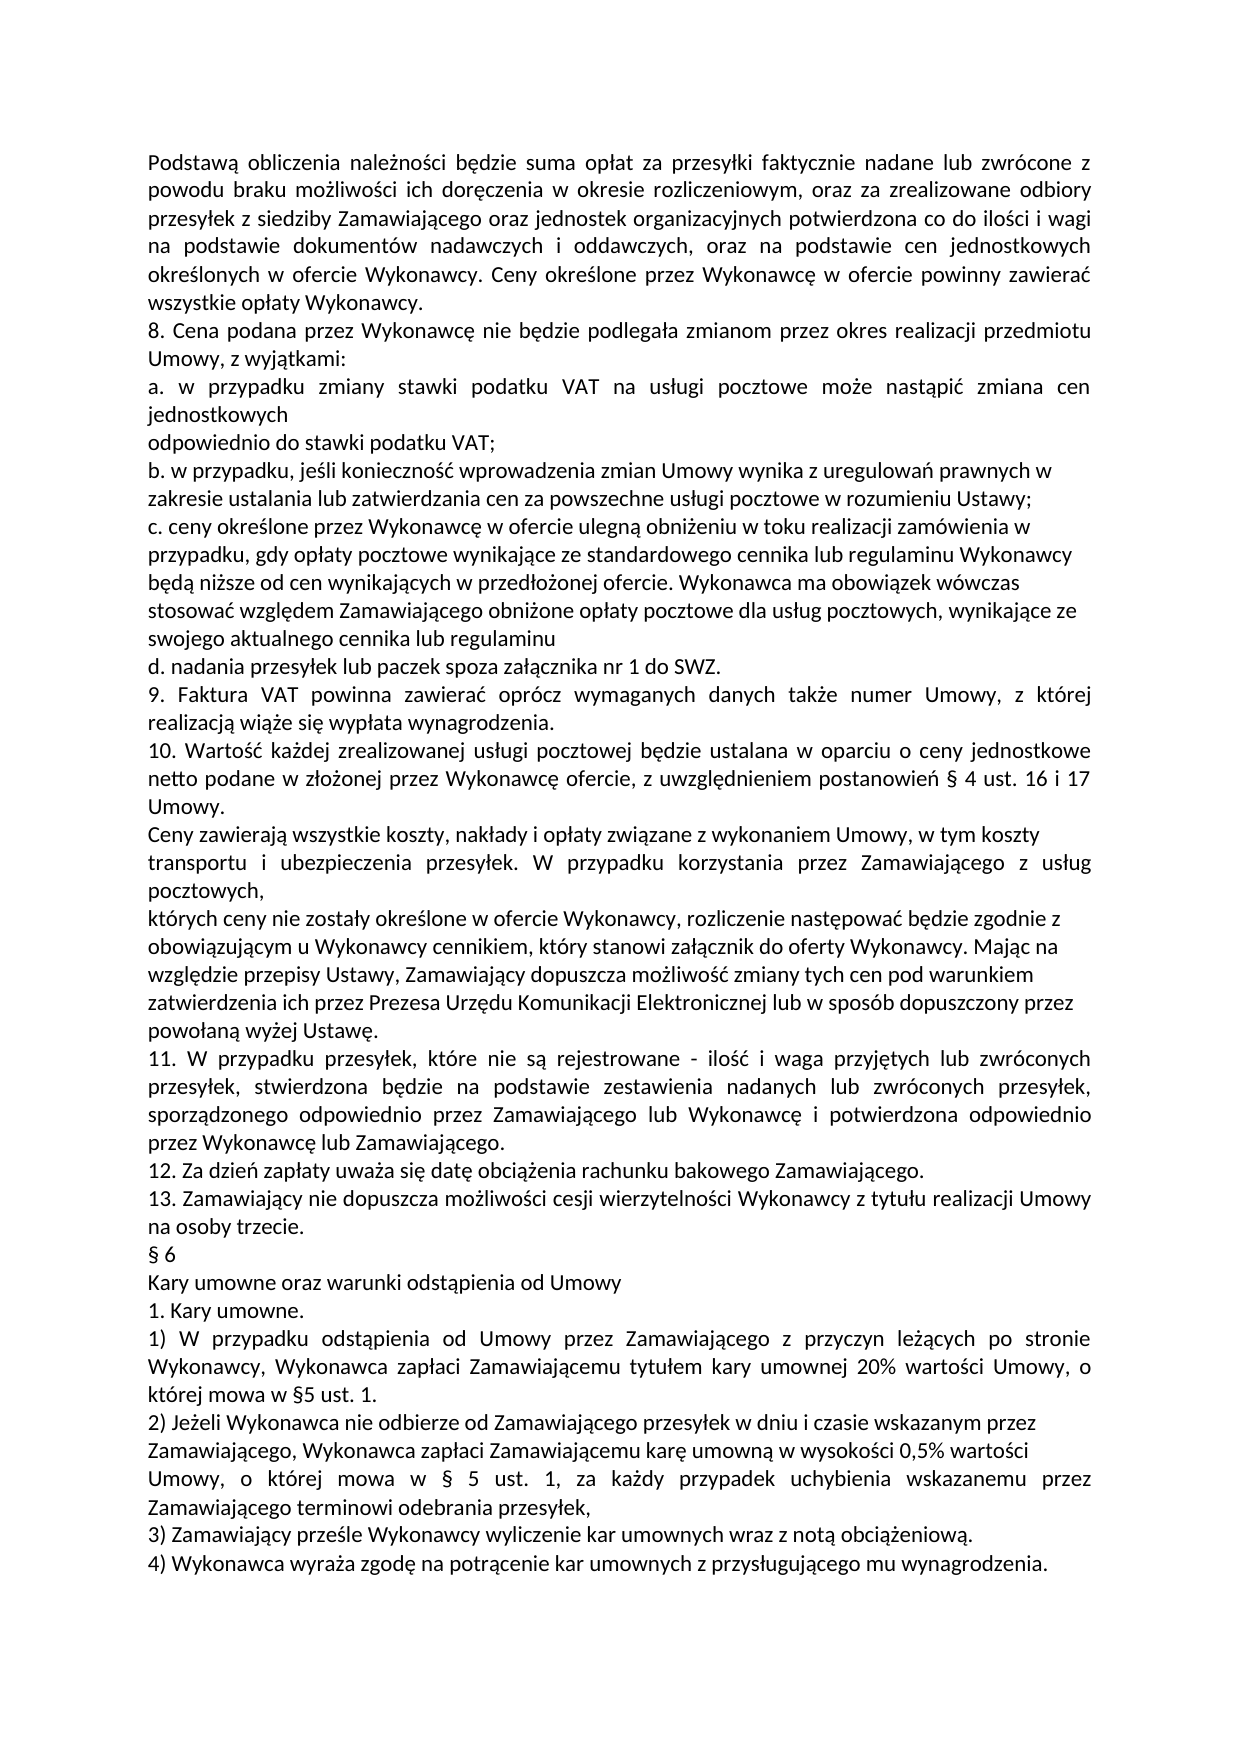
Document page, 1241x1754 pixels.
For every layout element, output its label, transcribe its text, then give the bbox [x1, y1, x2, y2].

text 2) Jeżeli Wykonawca nie odbierze od Zamawiającego przesyłek w dniu i czasie wskazanym przez [148, 1408, 1093, 1437]
text stosować względem Zamawiającego obniżone opłaty pocztowe dla usług pocztowych, wynikające ze [148, 596, 1093, 624]
text odpowiednio do stawki podatku VAT; [148, 428, 1093, 456]
text przypadku, gdy opłaty pocztowe wynikające ze standardowego cennika lub regulaminu Wykonawcy [148, 540, 1093, 568]
text 1) W przypadku odstąpienia od Umowy przez Zamawiającego z przyczyn leżących po stronie Wykonawcy, Wykonawca zapłaci Zamawiającemu tytułem kary umownej 20% wartości Umowy, o której mowa w §5 ust. 1. [148, 1324, 1093, 1408]
text swojego aktualnego cennika lub regulaminu [148, 624, 1093, 652]
text 12. Za dzień zapłaty uważa się datę obciążenia rachunku bakowego Zamawiającego. [148, 1156, 1093, 1184]
text 10. Wartość każdej zrealizowanej usługi pocztowej będzie ustalana w oparciu o ceny jednostkowe netto podane w złożonej przez Wykonawcę ofercie, z uwzględnieniem postanowień § 4 ust. 16 i 17 Umowy. [148, 736, 1093, 820]
text 13. Zamawiający nie dopuszcza możliwości cesji wierzytelności Wykonawcy z tytułu realizacji Umowy na osoby trzecie. [148, 1184, 1093, 1240]
text a. w przypadku zmiany stawki podatku VAT na usługi pocztowe może nastąpić zmiana cen jednostkowych [148, 372, 1093, 428]
text b. w przypadku, jeśli konieczność wprowadzenia zmian Umowy wynika z uregulowań prawnych w [148, 456, 1093, 484]
text zakresie ustalania lub zatwierdzania cen za powszechne usługi pocztowe w rozumieniu Ustawy; [148, 484, 1093, 512]
text powołaną wyżej Ustawę. [148, 1016, 1093, 1044]
text Zamawiającego, Wykonawca zapłaci Zamawiającemu karę umowną w wysokości 0,5% wartości [148, 1437, 1093, 1464]
text względzie przepisy Ustawy, Zamawiający dopuszcza możliwość zmiany tych cen pod warunkiem [148, 960, 1093, 988]
text transportu i ubezpieczenia przesyłek. W przypadku korzystania przez Zamawiającego z usług pocztowych, [148, 848, 1093, 904]
text 1. Kary umowne. [148, 1296, 1093, 1324]
text Ceny zawierają wszystkie koszty, nakłady i opłaty związane z wykonaniem Umowy, w tym koszty [148, 820, 1093, 848]
text których ceny nie zostały określone w ofercie Wykonawcy, rozliczenie następować będzie zgodnie z [148, 904, 1093, 932]
text 11. W przypadku przesyłek, które nie są rejestrowane - ilość i waga przyjętych lub zwróconych przesyłek, stwierdzona będzie na podstawie zestawienia nadanych lub zwróconych przesyłek, sporządzonego odpowiednio przez Zamawiającego lub Wykonawcę i potwierdzona odpowiednio przez Wykonawcę lub Zamawiającego. [148, 1044, 1093, 1156]
text będą niższe od cen wynikających w przedłożonej ofercie. Wykonawca ma obowiązek wówczas [148, 568, 1093, 596]
text 9. Faktura VAT powinna zawierać oprócz wymaganych danych także numer Umowy, z której realizacją wiąże się wypłata wynagrodzenia. [148, 680, 1093, 736]
text 8. Cena podana przez Wykonawcę nie będzie podlegała zmianom przez okres realizacji przedmiotu Umowy, z wyjątkami: [148, 316, 1093, 372]
text d. nadania przesyłek lub paczek spoza załącznika nr 1 do SWZ. [148, 652, 1093, 680]
text Kary umowne oraz warunki odstąpienia od Umowy [148, 1268, 1093, 1296]
text 4) Wykonawca wyraża zgodę na potrącenie kar umownych z przysługującego mu wynagrodzenia. [148, 1549, 1093, 1577]
text 3) Zamawiający prześle Wykonawcy wyliczenie kar umownych wraz z notą obciążeniową. [148, 1521, 1093, 1549]
text Podstawą obliczenia należności będzie suma opłat za przesyłki faktycznie nadane lub zwrócone z powodu braku możliwości ich doręczenia w okresie rozliczeniowym, oraz za zrealizowane odbiory przesyłek z siedziby Zamawiającego oraz jednostek organizacyjnych potwierdzona co do ilości i wagi na podstawie dokumentów nadawczych i oddawczych, oraz na podstawie cen jednostkowych określonych w ofercie Wykonawcy. Ceny określone przez Wykonawcę w ofercie powinny zawierać wszystkie opłaty Wykonawcy. [148, 148, 1093, 316]
text zatwierdzenia ich przez Prezesa Urzędu Komunikacji Elektronicznej lub w sposób dopuszczony przez [148, 988, 1093, 1016]
text § 6 [148, 1240, 1093, 1268]
text c. ceny określone przez Wykonawcę w ofercie ulegną obniżeniu w toku realizacji zamówienia w [148, 512, 1093, 540]
text Umowy, o której mowa w § 5 ust. 1, za każdy przypadek uchybienia wskazanemu przez Zamawiającego terminowi odebrania przesyłek, [148, 1464, 1093, 1521]
text obowiązującym u Wykonawcy cennikiem, który stanowi załącznik do oferty Wykonawcy. Mając na [148, 932, 1093, 960]
